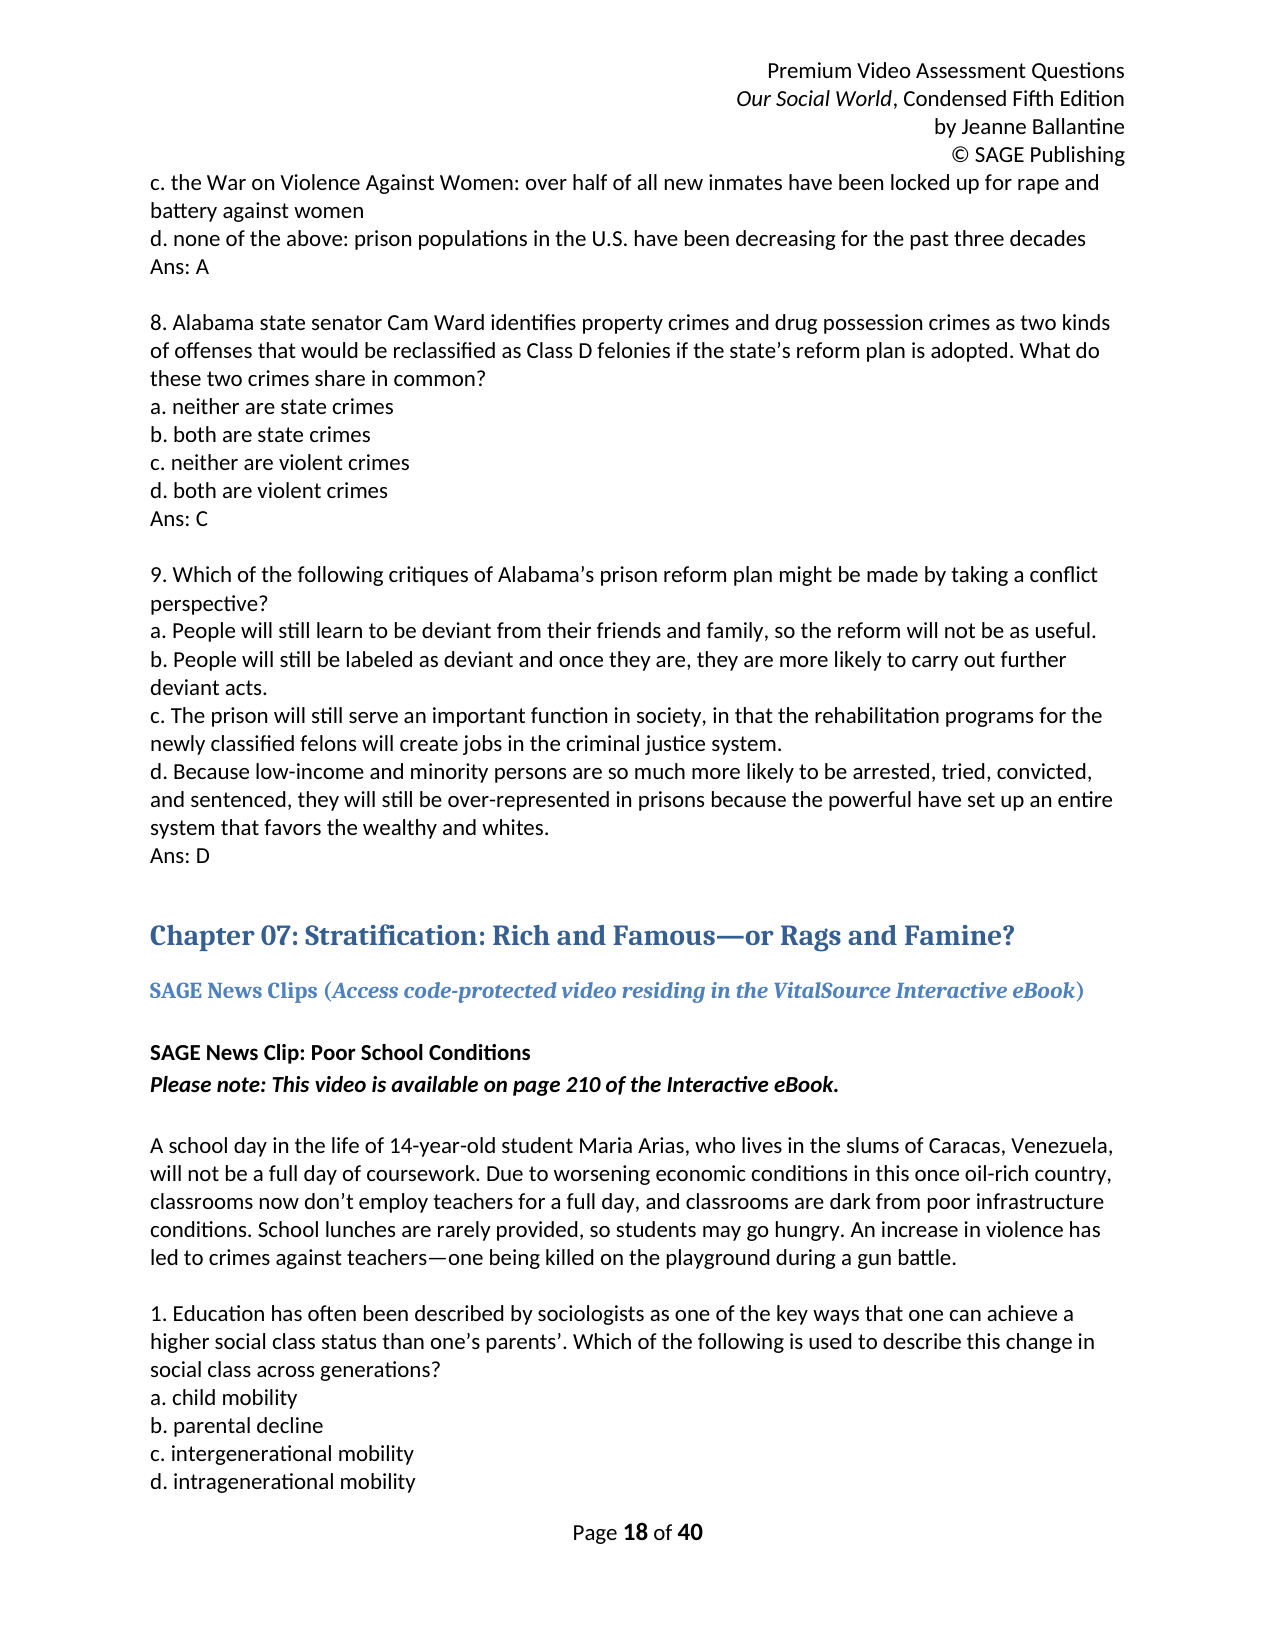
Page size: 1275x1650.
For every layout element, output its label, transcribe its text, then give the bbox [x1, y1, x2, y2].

text d. none of the above: prison populations in the U.S. have been decreasing for the past three decades [150, 224, 1125, 252]
text a. People will still learn to be deviant from their friends and family, so the reform will not be as useful. [150, 617, 1125, 645]
text 9. Which of the following critiques of Alabama’s prison reform plan might be made by taking a conflict perspective? [150, 561, 1125, 617]
text Ans: D [150, 841, 1125, 869]
text b. People will still be labeled as deviant and once they are, they are more likely to carry out further deviant acts. [150, 645, 1125, 701]
text d. intragenerational mobility [150, 1467, 1125, 1495]
text c. neither are violent crimes [150, 448, 1125, 477]
text b. both are state crimes [150, 421, 1125, 448]
text c. intergenerational mobility [150, 1439, 1125, 1467]
text 1. Education has often been described by sociologists as one of the key ways that one can achieve a higher social class status than one’s parents’. Which of the following is used to describe this change in social class across generations? [150, 1299, 1125, 1383]
text c. the War on Violence Against Women: over half of all new inmates have been locked up for rape and battery against women [150, 168, 1125, 224]
text Ans: A [150, 252, 1125, 280]
text Ans: C [150, 504, 1125, 533]
text 8. Alabama state senator Cam Ward identifies property crimes and drug possession crimes as two kinds of offenses that would be reclassified as Class D felonies if the state’s reform plan is adopted. What do these two crimes share in common? [150, 308, 1125, 392]
text a. neither are state crimes [150, 392, 1125, 421]
text b. parental decline [150, 1411, 1125, 1439]
subtitle Chapter 07: Stratification: Rich and Famous—or Rags and Famine? [150, 919, 1125, 952]
text d. both are violent crimes [150, 477, 1125, 504]
text a. child mobility [150, 1383, 1125, 1411]
text SAGE News Clip: Poor School Conditions Please note: This video is available on page 210 of the Interactive eBook. [150, 1038, 1125, 1098]
text c. The prison will still serve an important function in society, in that the rehabilitation programs for the newly classified felons will create jobs in the criminal justice system. [150, 701, 1125, 757]
text d. Because low-income and minority persons are so much more likely to be arrested, tried, convicted, and sentenced, they will still be over-represented in prisons because the powerful have set up an entire system that favors the wealthy and whites. [150, 757, 1125, 841]
text A school day in the life of 14-year-old student Maria Arias, who lives in the slums of Caracas, Venezuela, will not be a full day of coursework. Due to worsening economic conditions in this once oil-rich country, classrooms now don’t employ teachers for a full day, and classrooms are dark from poor infrastructure conditions. School lunches are rarely provided, so students may go hungry. An increase in violence has led to crimes against teachers—one being killed on the playground during a gun battle. [150, 1131, 1125, 1271]
subtitle SAGE News Clips (Access code-protected video residing in the VitalSource Interactive eBook) [150, 978, 1125, 1004]
